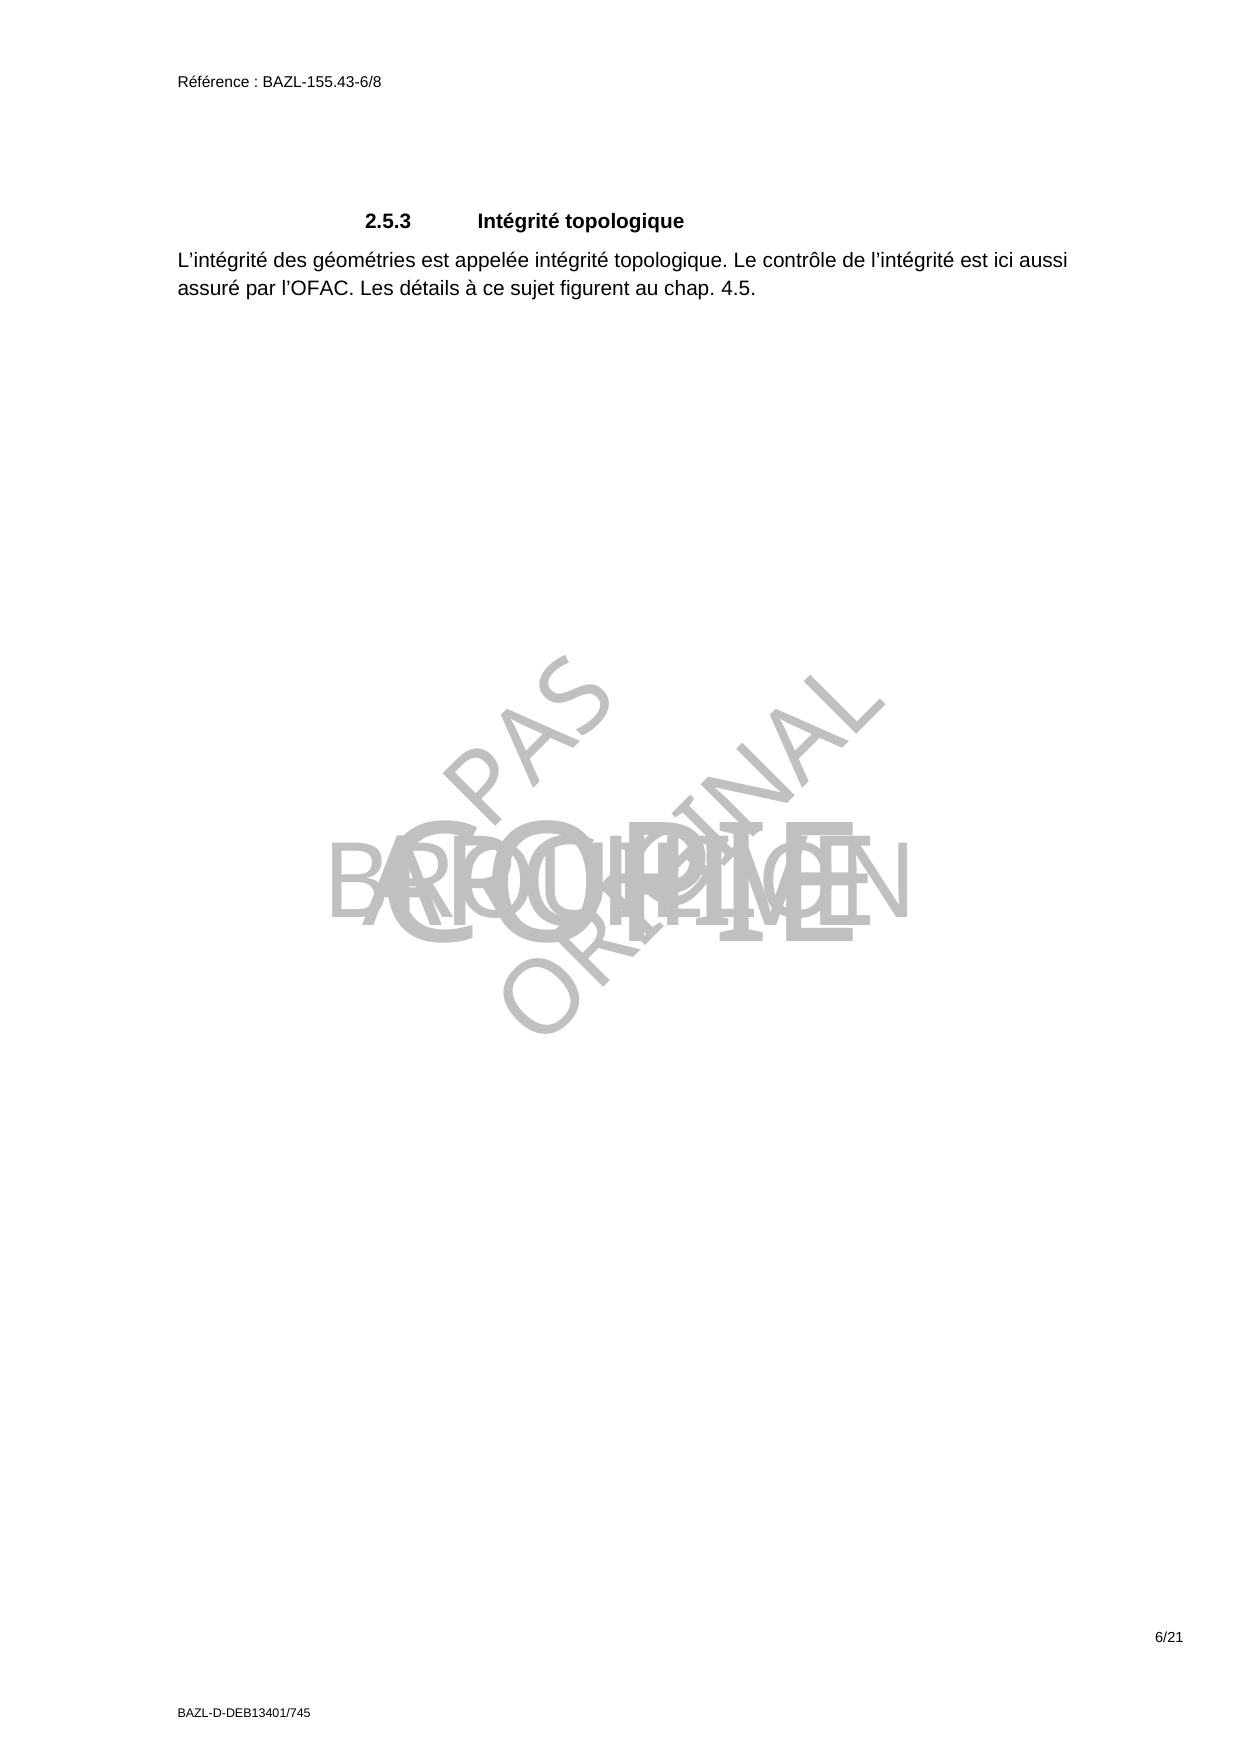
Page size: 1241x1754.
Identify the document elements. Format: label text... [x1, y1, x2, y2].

subtitle Intégrité topologique [365, 206, 1128, 233]
text L’intégrité des géométries est appelée intégrité topologique. Le contrôle de l’intégrité est ici aussi assuré par l’OFAC. Les détails à ce sujet figurent au chap. 4.5. [177, 245, 1128, 299]
